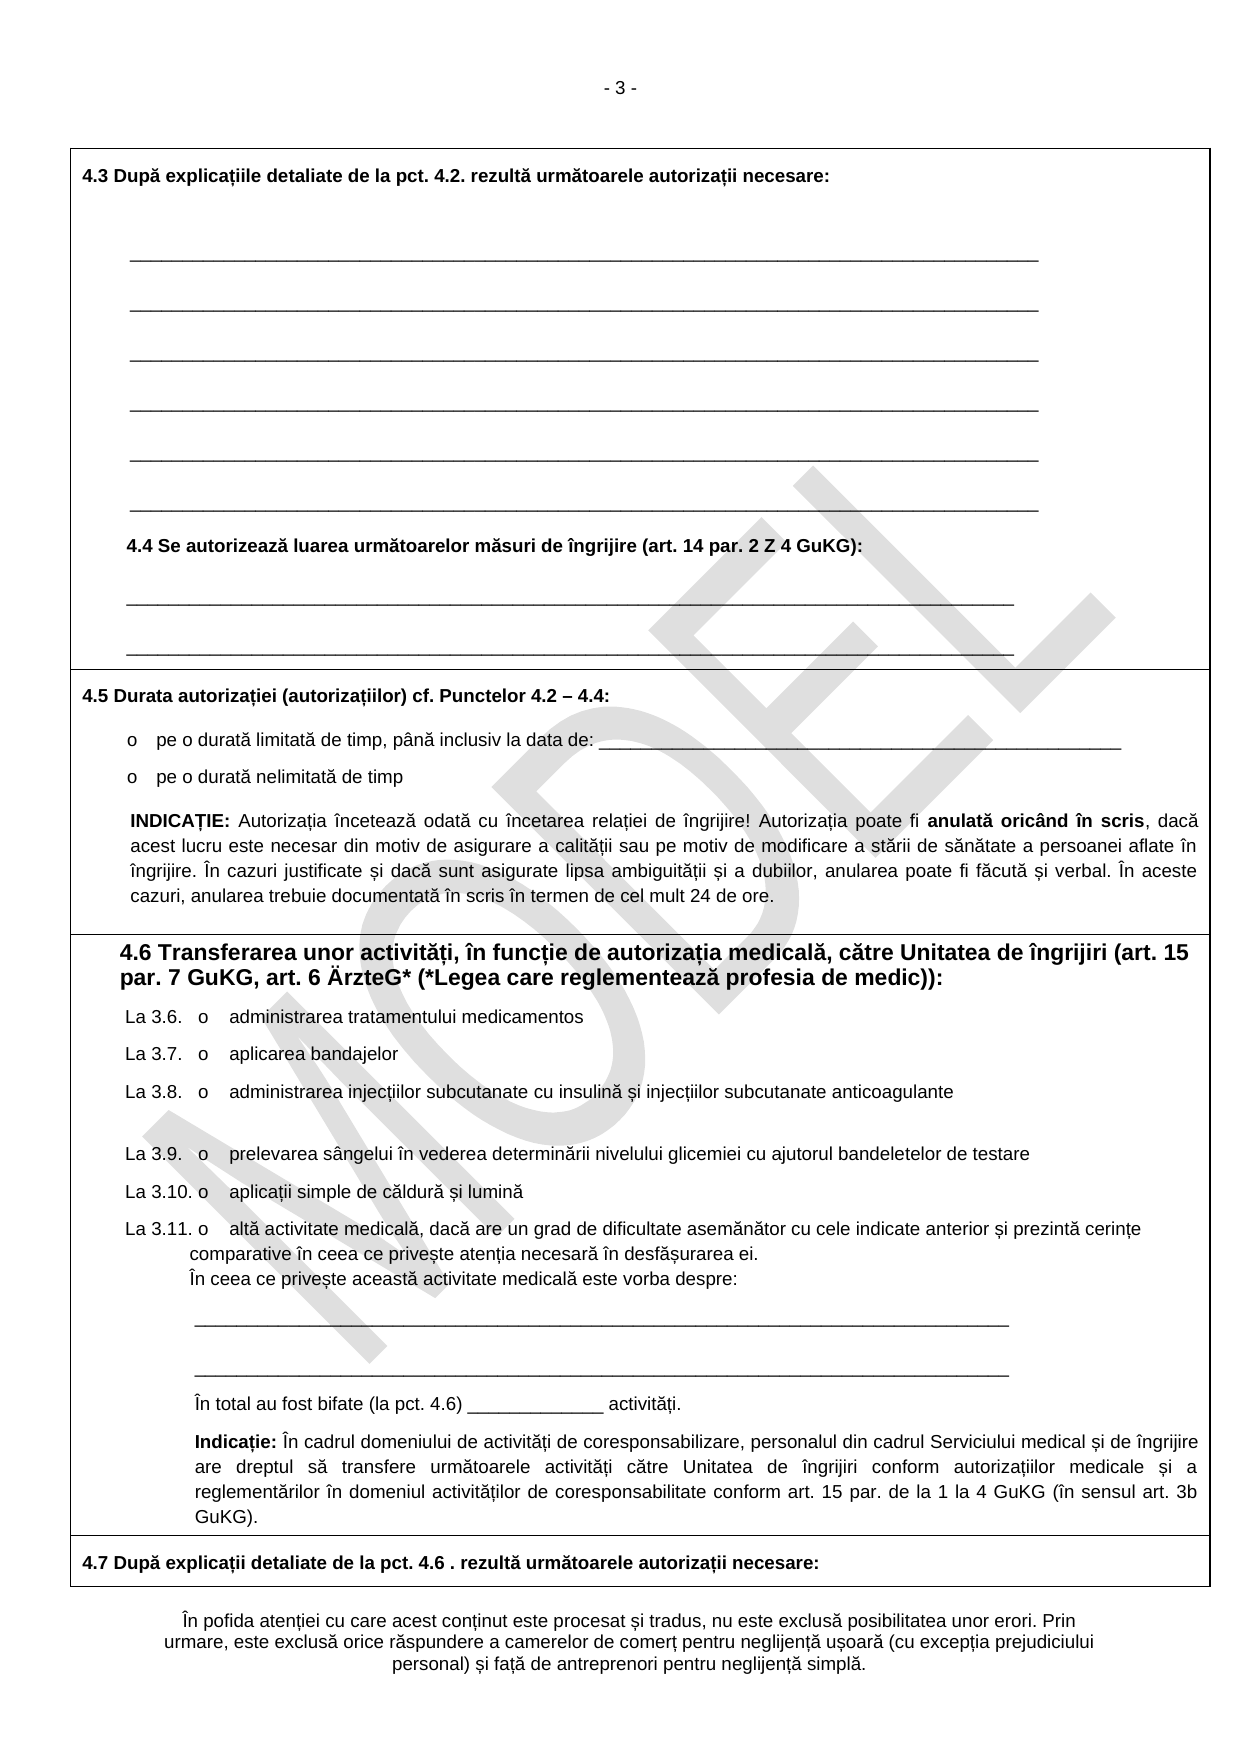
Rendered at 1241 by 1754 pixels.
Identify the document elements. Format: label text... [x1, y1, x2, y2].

table_cell 4.3 După explicațiile detaliate de la pct. 4.2. rezultă următoarele autorizații necesare: [71, 149, 1209, 205]
table_cell 4.5 Durata autorizației (autorizațiilor) cf. Punctelor 4.2 – 4.4: pe o durată limitată de timp, până inclusiv la data de: __________________________________________________ pe o durată nelimitată de timp INDICAȚIE: Autorizația încetează odată cu încetarea relației de îngrijire! Autorizația poate fi anulată oricând în scris, dacă acest lucru este necesar din motiv de asigurare a calității sau pe motiv de modificare a stării de sănătate a persoanei aflate în îngrijire. În cazuri justificate și dacă sunt asigurate lipsa ambiguității și a dubiilor, anularea poate fi făcută și verbal. În aceste cazuri, anularea trebuie documentată în scris în termen de cel mult 24 de ore. [71, 670, 1209, 933]
table_cell 4.6 Transferarea unor activități, în funcție de autorizația medicală, către Unitatea de îngrijiri (art. 15 par. 7 GuKG, art. 6 ÄrzteG* (*Legea care reglementează profesia de medic)): [71, 935, 1209, 997]
table_cell La 3.6. o administrarea tratamentului medicamentos La 3.7. o aplicarea bandajelor La 3.8. o administrarea injecțiilor subcutanate cu insulină și injecțiilor subcutanate anticoagulante La 3.9. o prelevarea sângelui în vederea determinării nivelului glicemiei cu ajutorul bandeletelor de testare La 3.10. o aplicații simple de căldură și lumină La 3.11. o altă activitate medicală, dacă are un grad de dificultate asemănător cu cele indicate anterior și prezintă cerințe comparative în ceea ce privește atenția necesară în desfășurarea ei. În ceea ce privește această activitate medicală este vorba despre: ______________________________________________________________________________ ______________________________________________________________________________ În total au fost bifate (la pct. 4.6) _____________ activități. Indicație: În cadrul domeniului de activități de coresponsabilizare, personalul din cadrul Serviciului medical și de îngrijire are dreptul să transfere următoarele activități către Unitatea de îngrijiri conform autorizațiilor medicale și a reglementărilor în domeniul activităților de coresponsabilitate conform art. 15 par. de la 1 la 4 GuKG (în sensul art. 3b GuKG). [71, 997, 1209, 1534]
table_cell 4.7 După explicații detaliate de la pct. 4.6 . rezultă următoarele autorizații necesare: [71, 1536, 1209, 1586]
table_cell _______________________________________________________________________________________ _______________________________________________________________________________________ _______________________________________________________________________________________ _______________________________________________________________________________________ _______________________________________________________________________________________ _______________________________________________________________________________________ 4.4 Se autorizează luarea următoarelor măsuri de îngrijire (art. 14 par. 2 Z 4 GuKG): _____________________________________________________________________________________ _____________________________________________________________________________________ [71, 205, 1209, 669]
